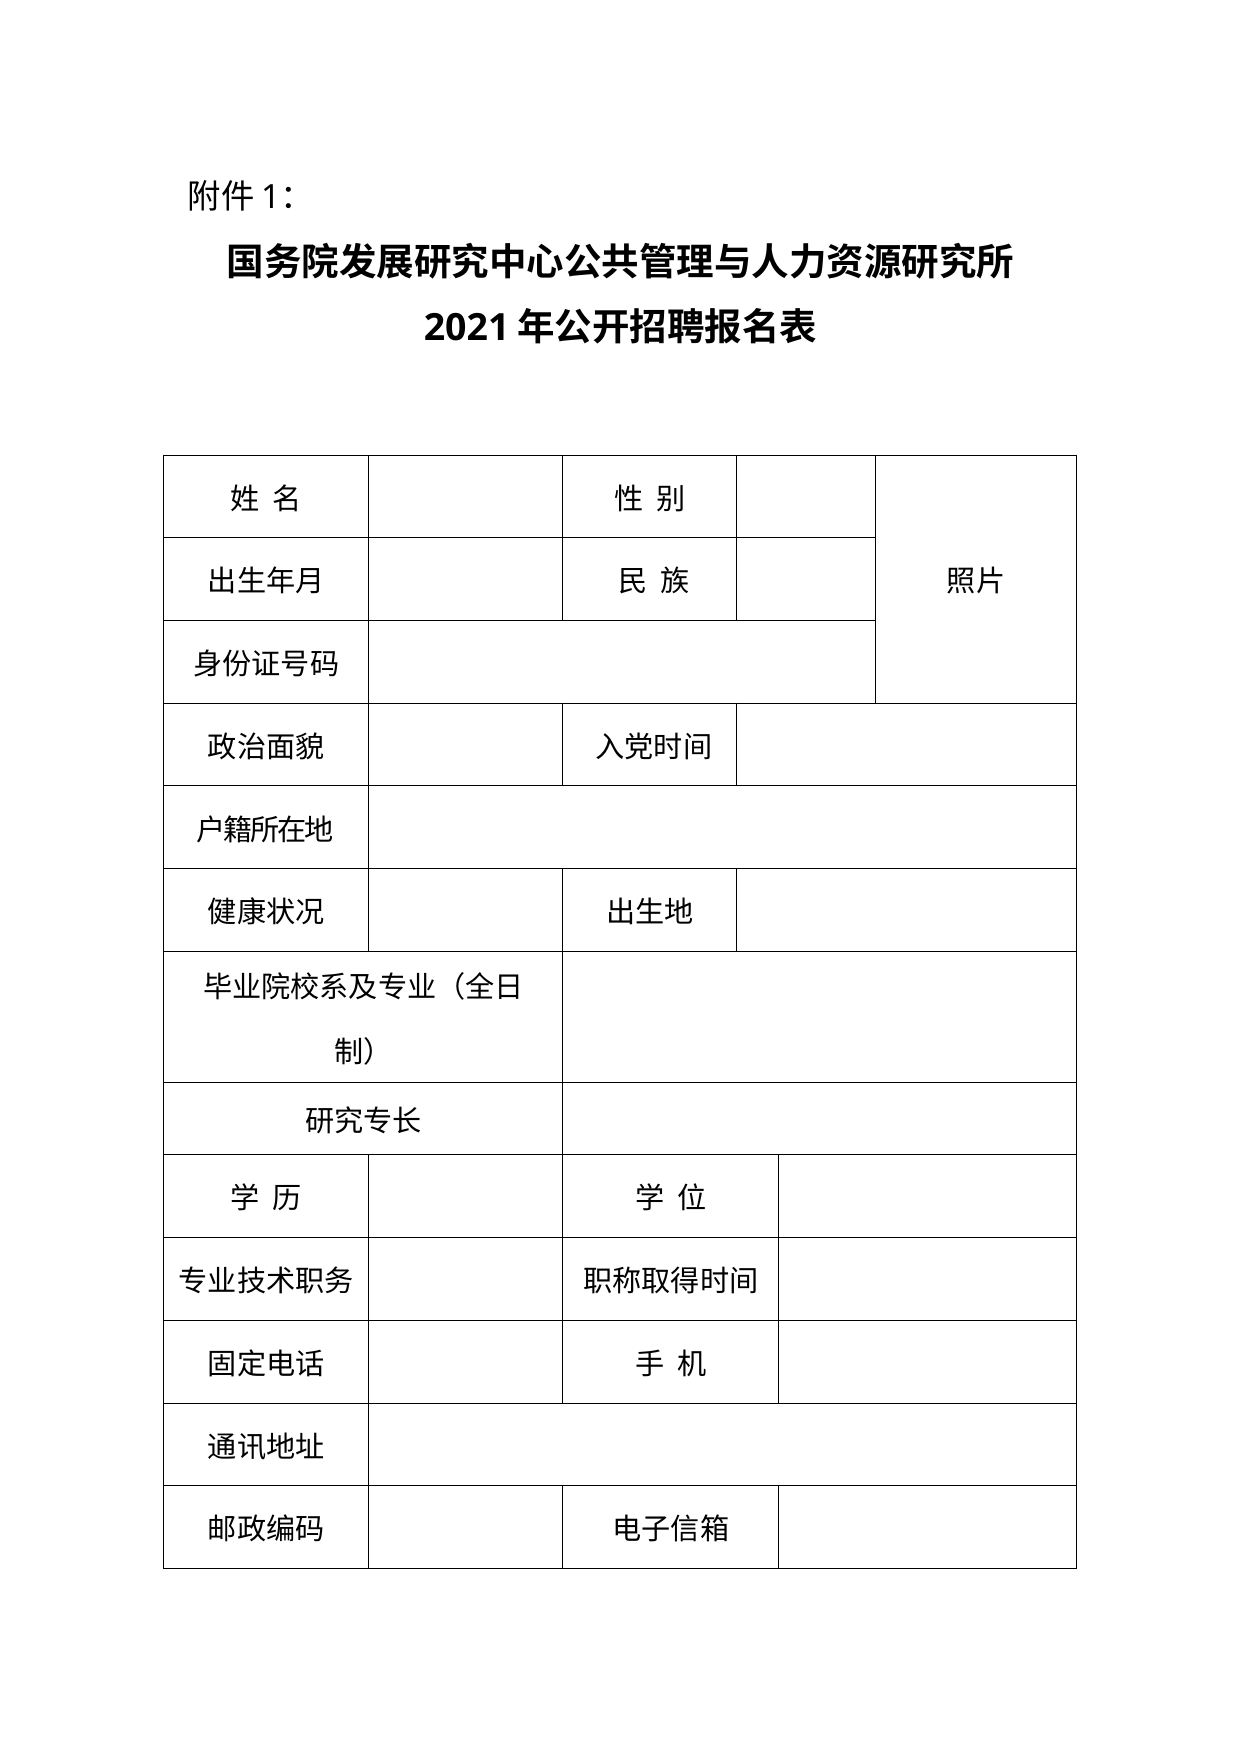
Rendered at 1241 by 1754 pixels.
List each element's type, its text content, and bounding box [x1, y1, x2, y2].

table_cell 身份证号码 [164, 621, 368, 703]
table_cell 毕业院校系及专业（全日制） [164, 952, 562, 1082]
table_cell [563, 1083, 1076, 1154]
text 附件1： [187, 162, 1053, 227]
table_cell [779, 1238, 1076, 1320]
table_cell [369, 786, 1076, 868]
table_cell 出生地 [563, 869, 736, 951]
table_cell 职称取得时间 [563, 1238, 778, 1320]
table_cell [369, 538, 562, 620]
table_header [369, 456, 562, 537]
text 2021年公开招聘报名表 [187, 292, 1053, 357]
table_cell [369, 869, 562, 951]
table_cell 研究专长 [164, 1083, 562, 1154]
table_cell [779, 1486, 1076, 1568]
table_cell [369, 1238, 562, 1320]
table_cell [563, 952, 1076, 1082]
table_cell [369, 1404, 1076, 1485]
table_cell 入党时间 [563, 704, 736, 785]
table_cell 固定电话 [164, 1321, 368, 1402]
table_cell [737, 538, 875, 620]
table_cell 健康状况 [164, 869, 368, 951]
table_cell [369, 1486, 562, 1568]
table_cell [369, 704, 562, 785]
table_header 性 别 [563, 456, 736, 537]
table_cell [779, 1155, 1076, 1237]
table_cell [779, 1321, 1076, 1402]
table_cell [737, 869, 1076, 951]
table_header 姓 名 [164, 456, 368, 537]
table_cell 出生年月 [164, 538, 368, 620]
table_cell 专业技术职务 [164, 1238, 368, 1320]
table_cell 户籍所在地 [164, 786, 368, 868]
text 国务院发展研究中心公共管理与人力资源研究所 [187, 227, 1053, 292]
table_cell 学 历 [164, 1155, 368, 1237]
table_cell 民 族 [563, 538, 736, 620]
table_cell [369, 1321, 562, 1402]
table_cell [369, 1155, 562, 1237]
table_cell 通讯地址 [164, 1404, 368, 1485]
table_cell 政治面貌 [164, 704, 368, 785]
table_cell [369, 621, 875, 703]
table_cell 电子信箱 [563, 1486, 778, 1568]
table_header 照片 [876, 456, 1076, 703]
table_cell 学 位 [563, 1155, 778, 1237]
table_header [737, 456, 875, 537]
table_cell 邮政编码 [164, 1486, 368, 1568]
table_cell 手 机 [563, 1321, 778, 1402]
table_cell [737, 704, 1076, 785]
